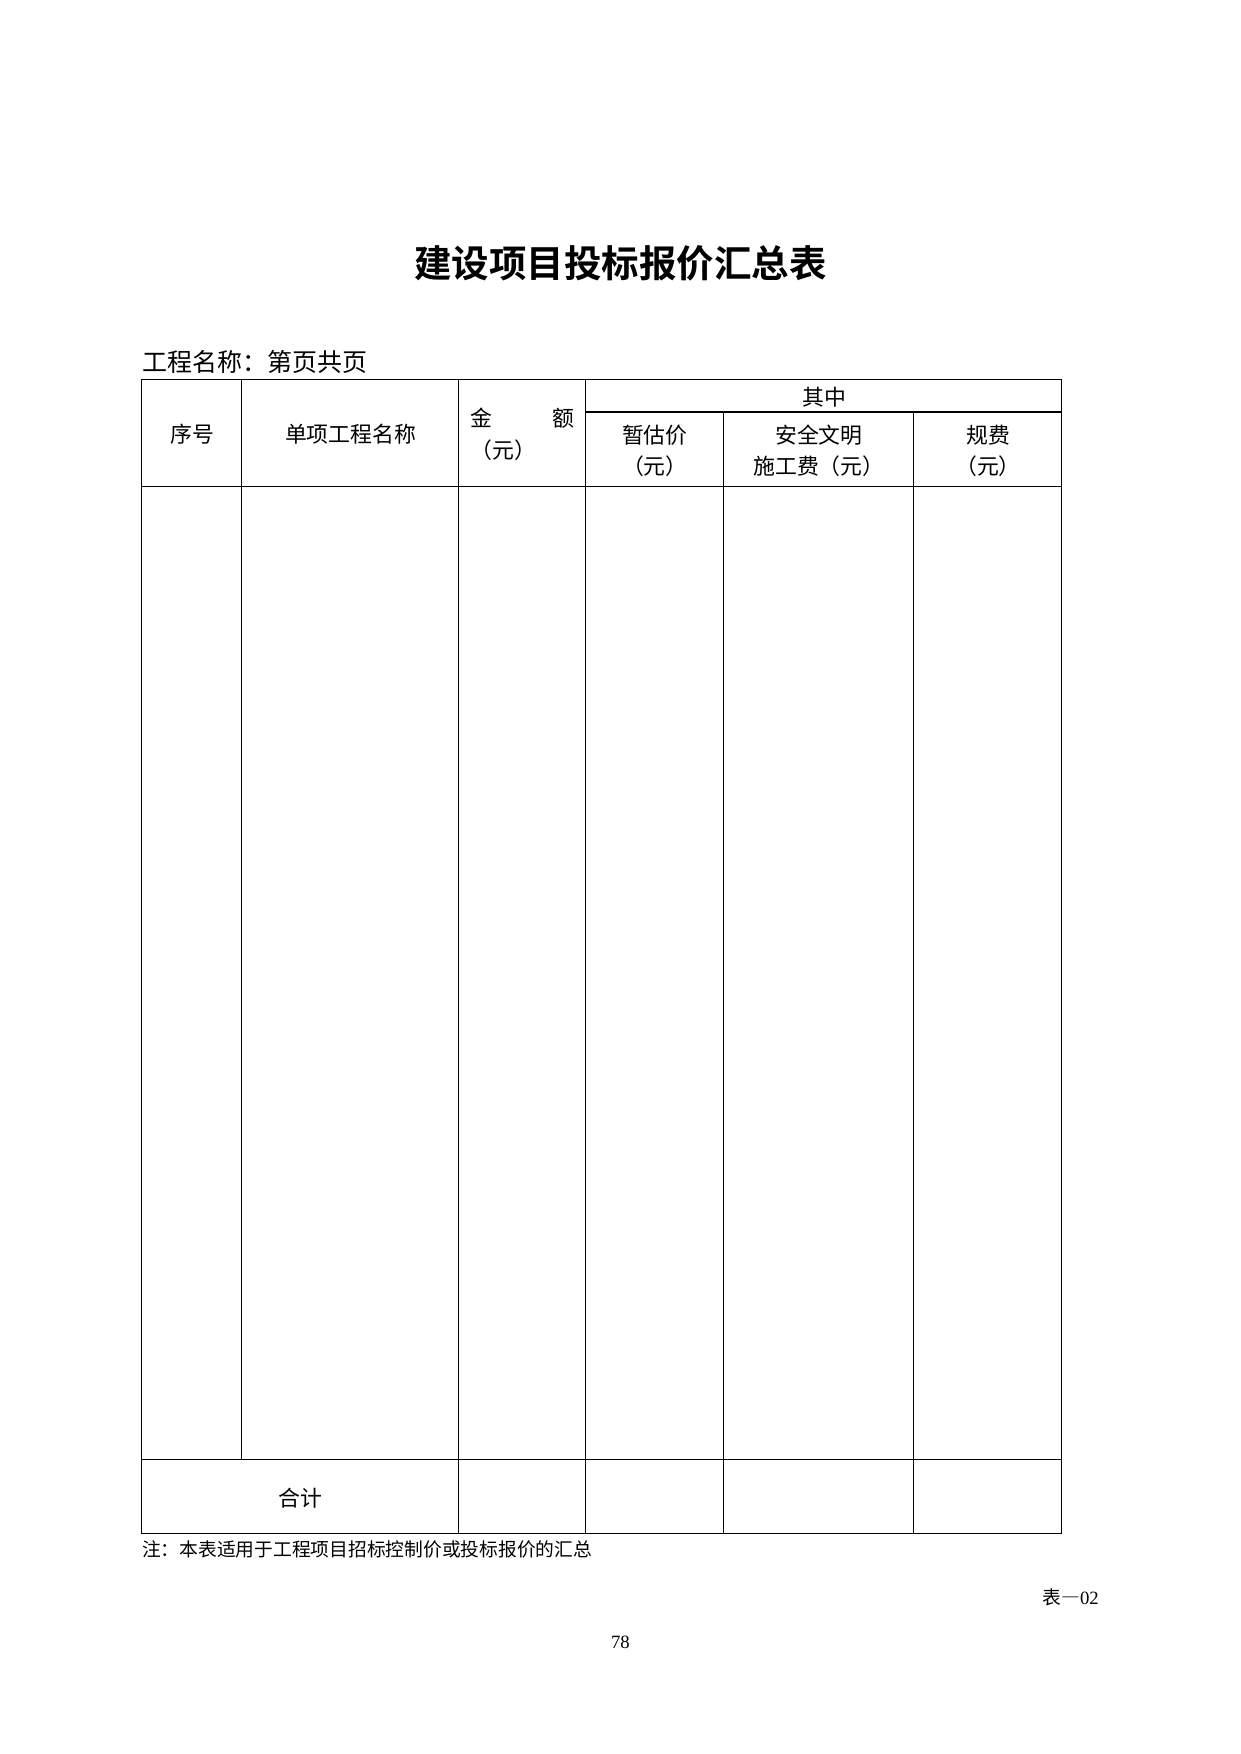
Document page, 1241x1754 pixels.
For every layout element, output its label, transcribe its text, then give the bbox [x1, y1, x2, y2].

table_header 序号 [142, 380, 241, 486]
text 建设项目投标报价汇总表 [142, 234, 1098, 288]
table_cell [914, 487, 1061, 1459]
table_cell 规费 （元） [914, 413, 1061, 486]
table_cell [724, 487, 913, 1459]
table_header 其中 [586, 380, 1061, 411]
table_cell 安全文明 施工费（元） [724, 413, 913, 486]
text 表—02 [142, 1583, 1098, 1610]
table_cell [459, 487, 585, 1459]
table_cell [142, 487, 241, 1459]
table_cell [586, 1460, 723, 1533]
table_cell 合计 [142, 1460, 458, 1533]
text 注：本表适用于工程项目招标控制价或投标报价的汇总 [142, 1534, 1098, 1561]
text 工程名称：第页共页 [142, 342, 1098, 379]
table_cell [242, 487, 458, 1459]
table_cell 暂估价 （元） [586, 413, 723, 486]
table_cell [724, 1460, 913, 1533]
table_cell [586, 487, 723, 1459]
table_cell [914, 1460, 1061, 1533]
table_header 单项工程名称 [242, 380, 458, 486]
table_header 金额（元） [459, 380, 585, 486]
table_cell [459, 1460, 585, 1533]
